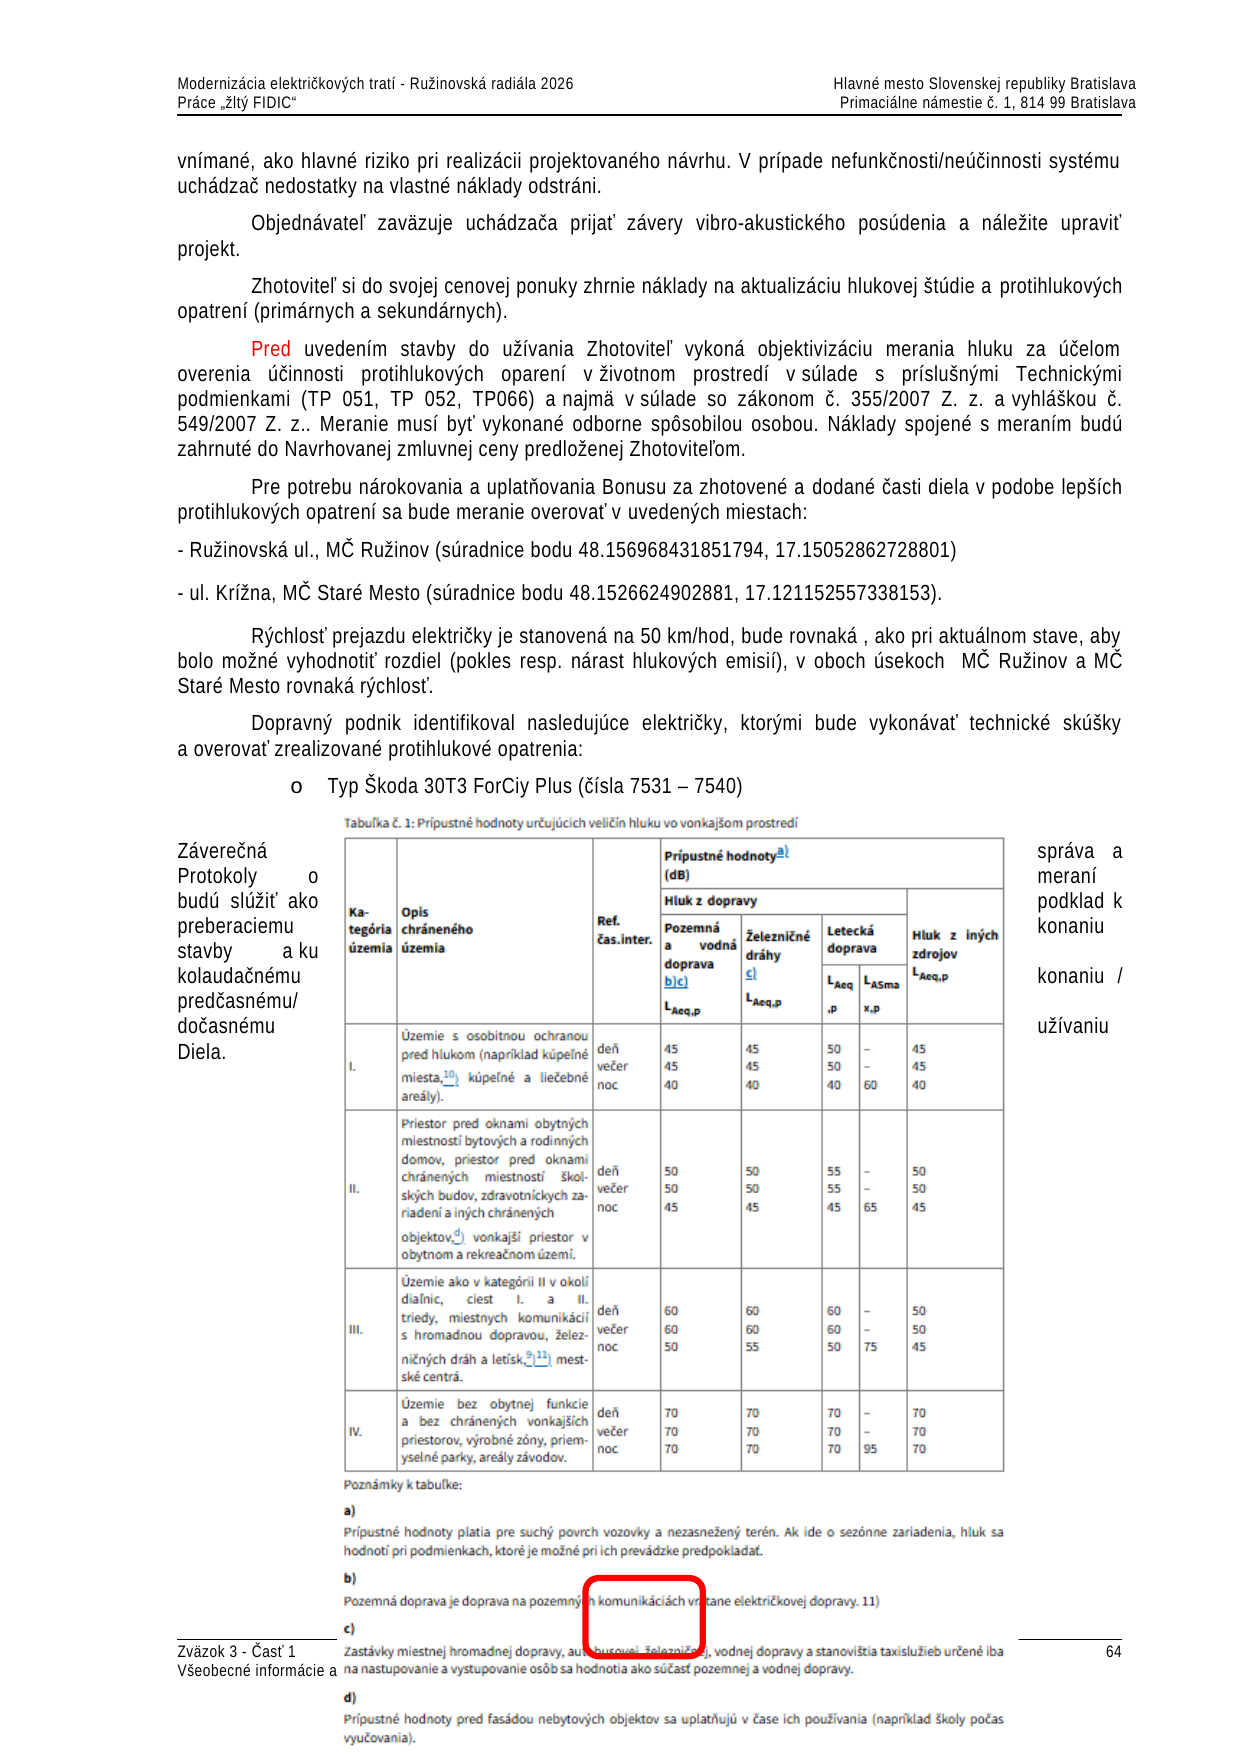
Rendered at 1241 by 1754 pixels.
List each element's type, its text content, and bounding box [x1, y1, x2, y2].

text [177, 148, 1122, 198]
text Záverečná správa a Protokoly o meraní budú slúžiť ako podklad k preberaciemu konaniu stavby a ku kolaudačnému konaniu / predčasnému/ dočasnému užívaniu Diela. [1019, 813, 1122, 1064]
text Zhotoviteľ si do svojej cenovej ponuky zhrnie náklady na aktualizáciu hlukovej štúdie a protihlukových opatrení (primárnych a sekundárnych). [177, 273, 1122, 323]
picture [337, 809, 1019, 1754]
list Typ Škoda 30T3 ForCiy Plus (čísla 7531 – 7540) [290, 773, 1122, 800]
text Objednávateľ zaväzuje uchádzača prijať závery vibro-akustického posúdenia a náležite upraviť projekt. [177, 210, 1122, 261]
text Pred uvedením stavby do užívania Zhotoviteľ vykoná objektivizáciu merania hluku za účelom overenia účinnosti protihlukových oparení v životnom prostredí v súlade s príslušnými Technickými podmienkami (TP 051, TP 052, TP066) a najmä v súlade so zákonom č. 355/2007 Z. z. a vyhláškou č. 549/2007 Z. z.. Meranie musí byť vykonané odborne spôsobilou osobou. Náklady spojené s meraním budú zahrnuté do Navrhovanej zmluvnej ceny predloženej Zhotoviteľom. [177, 336, 1122, 461]
text - ul. Krížna, MČ Staré Mesto (súradnice bodu 48.1526624902881, 17.121152557338153). [177, 579, 1122, 604]
text - Ružinovská ul., MČ Ružinov (súradnice bodu 48.156968431851794, 17.15052862728801) [177, 536, 1122, 562]
text Pre potrebu nárokovania a uplatňovania Bonusu za zhotovené a dodané časti diela v podobe lepších protihlukových opatrení sa bude meranie overovať v uvedených miestach: [177, 474, 1122, 524]
text Rýchlosť prejazdu električky je stanovená na 50 km/hod, bude rovnaká , ako pri aktuálnom stave, aby bolo možné vyhodnotiť rozdiel (pokles resp. nárast hlukových emisií), v oboch úsekoch MČ Ružinov a MČ Staré Mesto rovnaká rýchlosť. [177, 622, 1122, 698]
text Záverečná správa a Protokoly o meraní budú slúžiť ako podklad k preberaciemu konaniu stavby a ku kolaudačnému konaniu / predčasnému/ dočasnému užívaniu Diela. [177, 813, 337, 1064]
text Dopravný podnik identifikoval nasledujúce električky, ktorými bude vykonávať technické skúšky a overovať zrealizované protihlukové opatrenia: [177, 710, 1122, 761]
